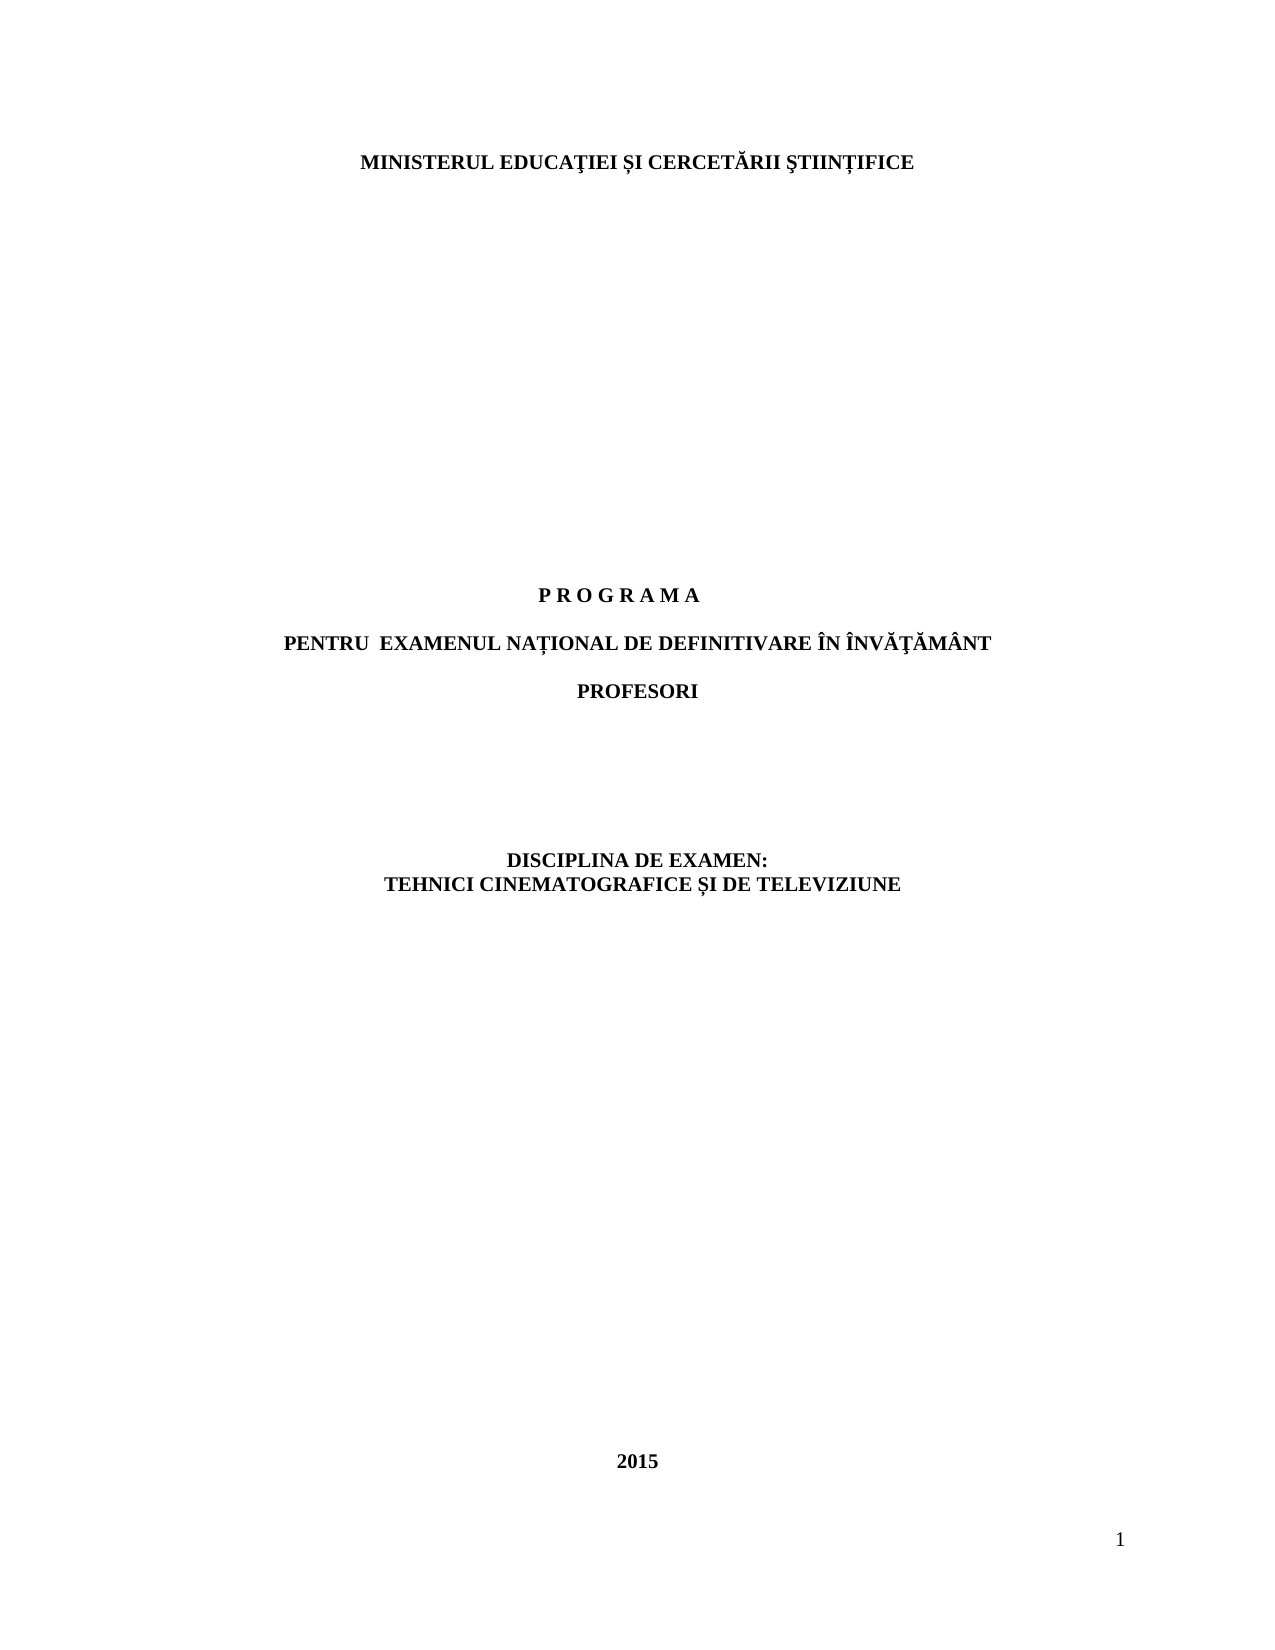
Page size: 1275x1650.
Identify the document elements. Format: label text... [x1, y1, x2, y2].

text TEHNICI CINEMATOGRAFICE ȘI DE TELEVIZIUNE [150, 872, 1125, 896]
subtitle P R O G R A M A [112, 583, 1125, 607]
text MINISTERUL EDUCAŢIEI ȘI CERCETĂRII ŞTIINȚIFICE [150, 150, 1125, 174]
text PENTRU EXAMENUL NAȚIONAL DE DEFINITIVARE ÎN ÎNVĂŢĂMÂNT [150, 631, 1125, 655]
text PROFESORI [150, 679, 1125, 703]
text 2015 [150, 1449, 1125, 1473]
text DISCIPLINA DE EXAMEN: [150, 848, 1125, 872]
